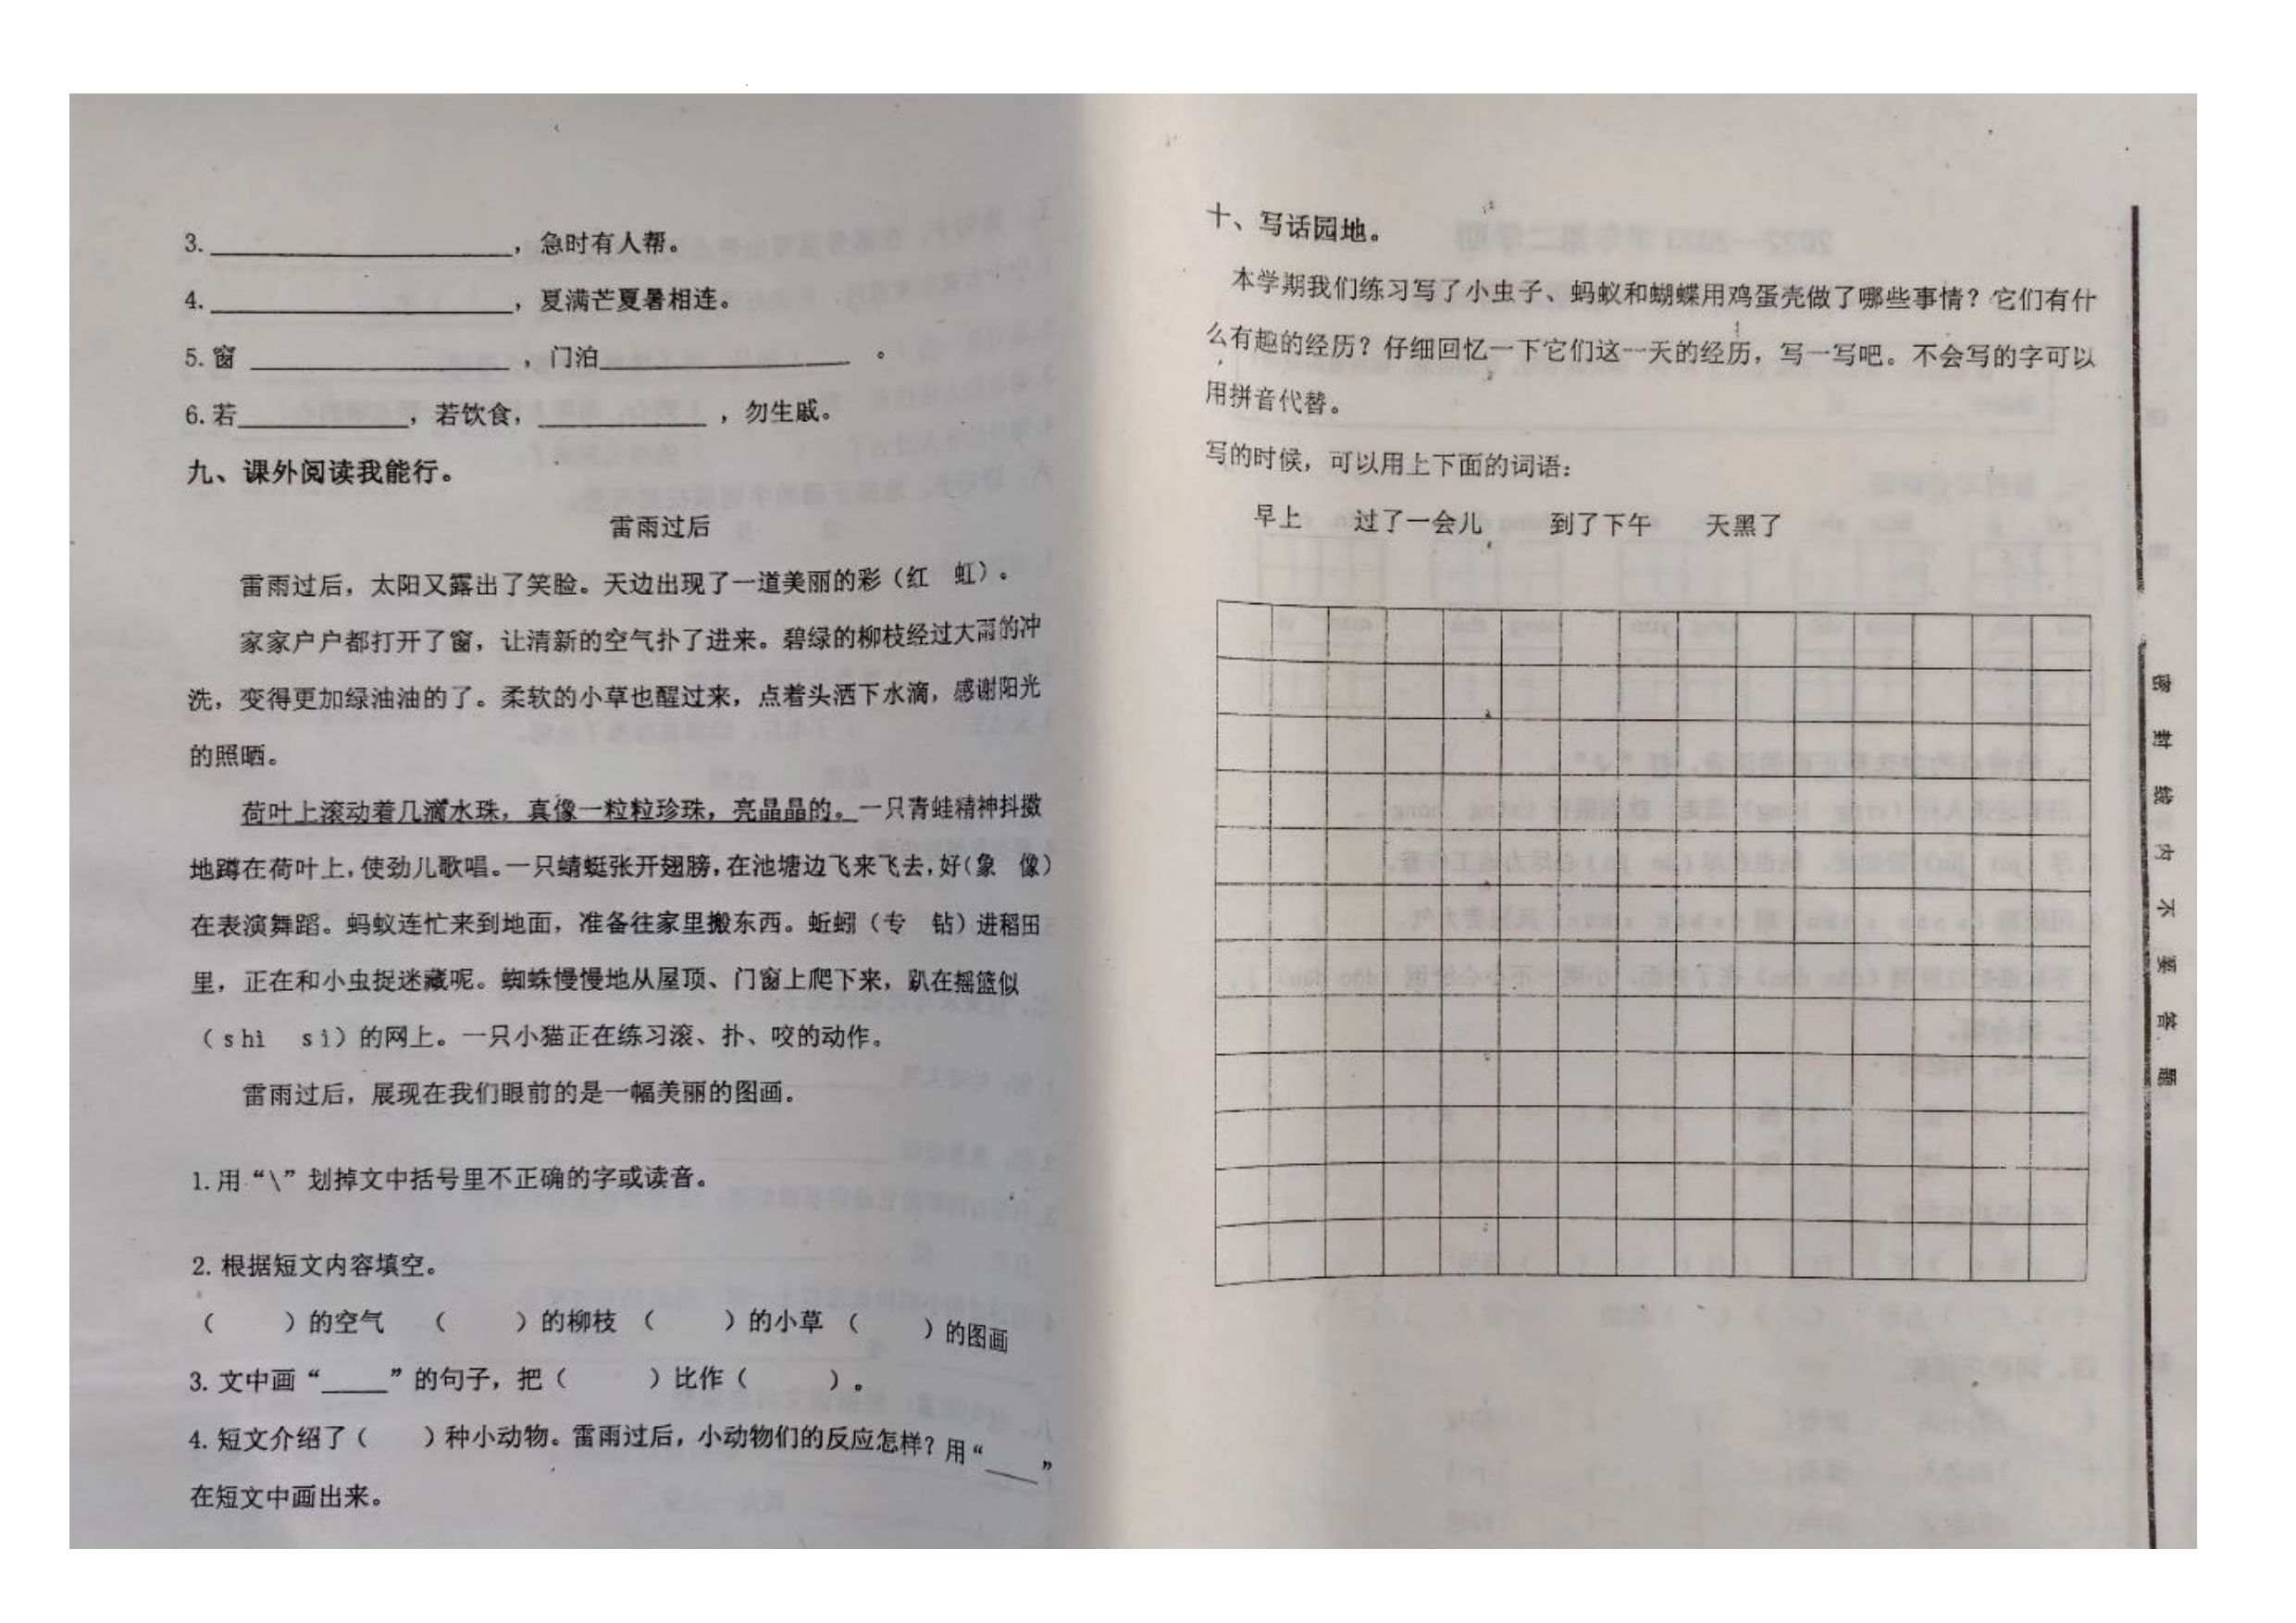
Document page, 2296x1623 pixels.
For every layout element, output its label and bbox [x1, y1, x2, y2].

picture [69, 93, 2198, 1549]
